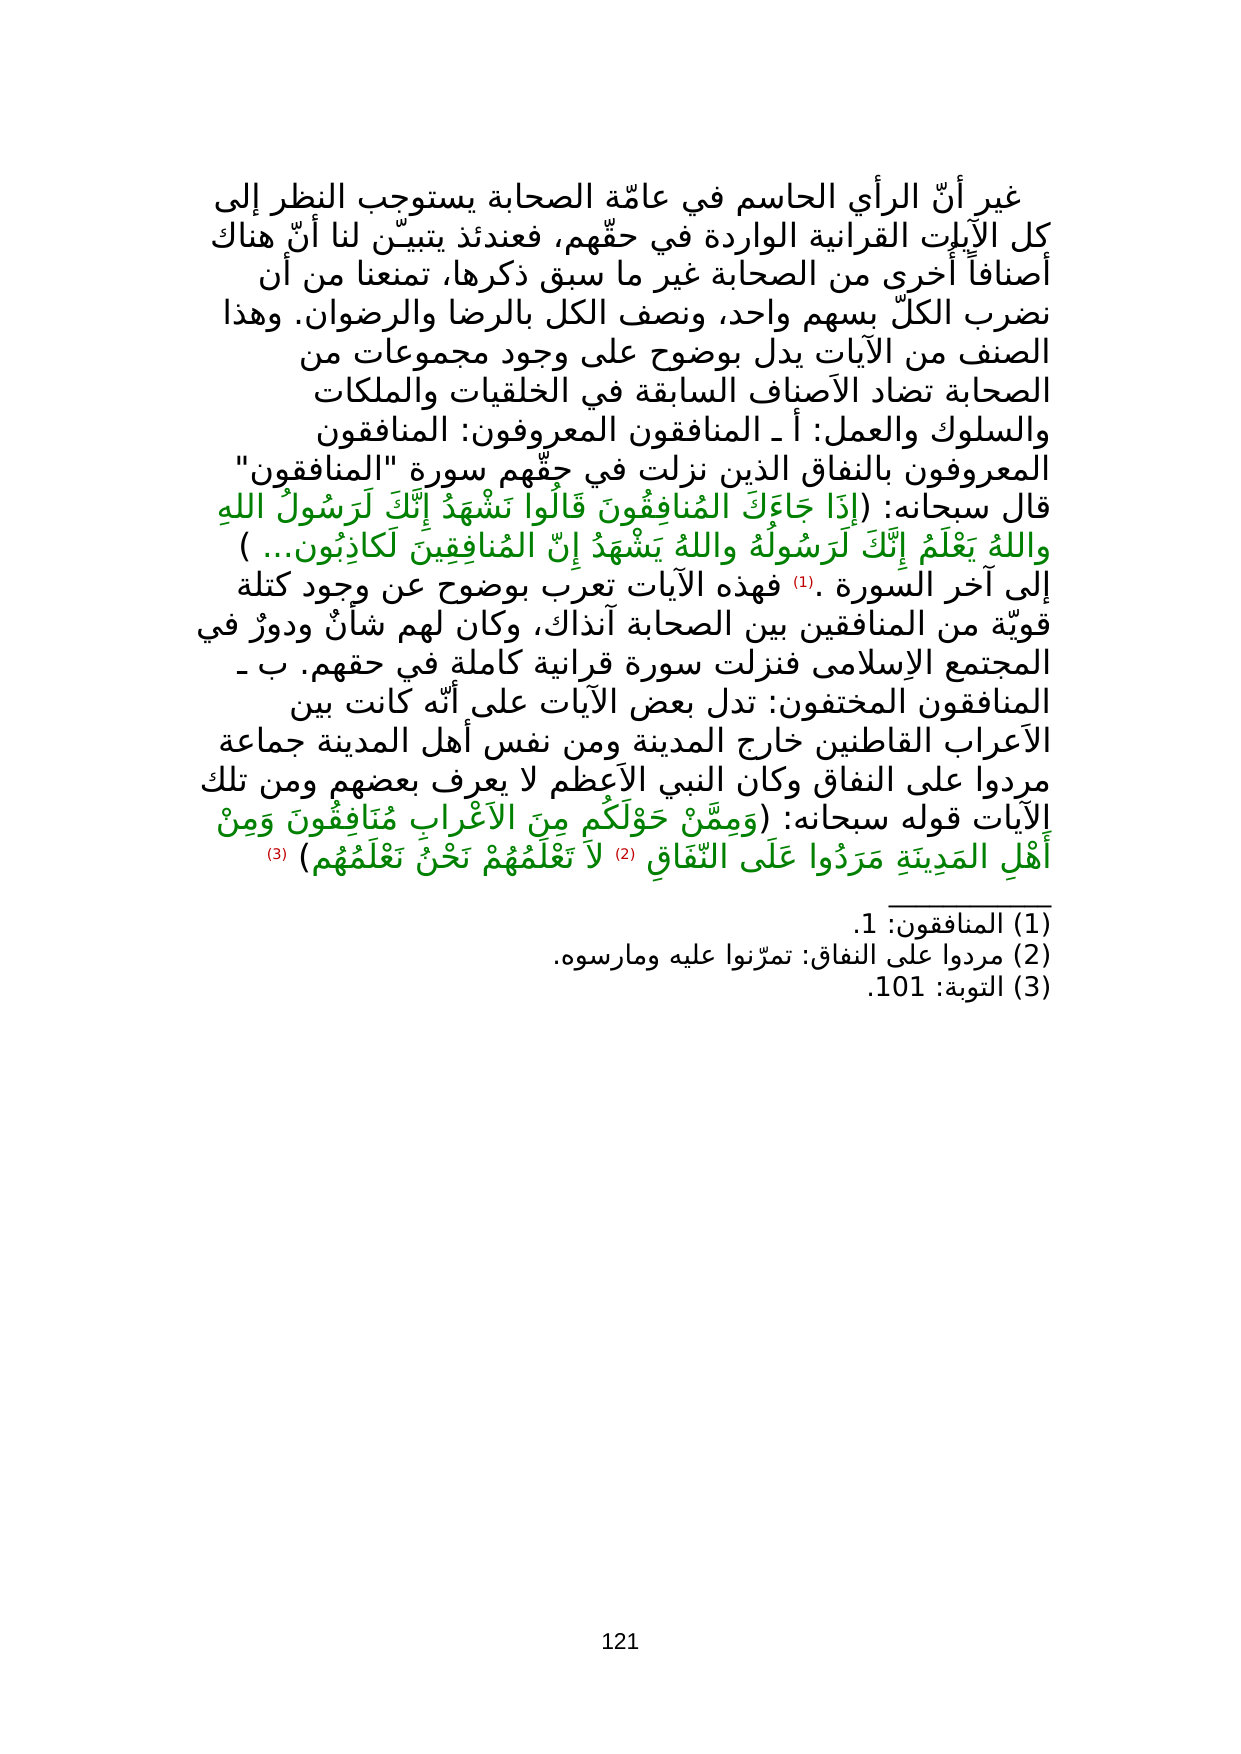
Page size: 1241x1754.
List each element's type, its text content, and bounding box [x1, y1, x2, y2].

text (3) التوبة: 101. [189, 971, 1051, 1003]
text ____________ [189, 877, 1051, 908]
text غير أنّ الرأي الحاسم في عامّة الصحابة يستوجب النظر إلى كل الآيات القرانية الواردة في حقّهم، فعندئذ يتبيـّن لنا أنّ هناك أصنافاً أُخرى من الصحابة غير ما سبق ذكرها، تمنعنا من أن نضرب الكلّ بسهم واحد، ونصف الكل بالرضا والرضوان. وهذا الصنف من الآيات يدل بوضوح على وجود مجموعات من الصحابة تضاد الاَصناف السابقة في الخلقيات والملكات والسلوك والعمل: أ ـ المنافقون المعروفون: المنافقون المعروفون بالنفاق الذين نزلت في حقّهم سورة "المنافقون" قال سبحانه: (إذَا جَاءَكَ المُنافِقُونَ قَالُوا نَشْهَدُ إِنَّكَ لَرَسُولُ اللهِ واللهُ يَعْلَمُ إِنَّكَ لَرَسُولُهُ واللهُ يَشْهَدُ إِنّ المُنافِقِينَ لَكاذِبُون... ) إلى آخر السورة .(1) فهذه الآيات تعرب بوضوح عن وجود كتلة قويّة من المنافقين بين الصحابة آنذاك، وكان لهم شأنٌ ودورٌ في المجتمع الاِسلامى فنزلت سورة قرانية كاملة في حقهم. ب ـ المنافقون المختفون: تدل بعض الآيات على أنّه كانت بين الاَعراب القاطنين خارج المدينة ومن نفس أهل المدينة جماعة مردوا على النفاق وكان النبي الاَعظم لا يعرف بعضهم ومن تلك الآيات قوله سبحانه: (وَمِمَّنْ حَوْلَكُم مِنَ الاَعْرابِ مُنَافِقُونَ وَمِنْ أَهْلِ المَدِينَةِ مَرَدُوا عَلَى النّفَاقِ (2) لاَ تَعْلَمُهُمْ نَحْنُ نَعْلَمُهُم) (3) [189, 177, 1051, 877]
text (1) المنافقون: 1. [189, 908, 1051, 940]
text (2) مردوا على النفاق: تمرّنوا عليه ومارسوه. [189, 940, 1051, 971]
